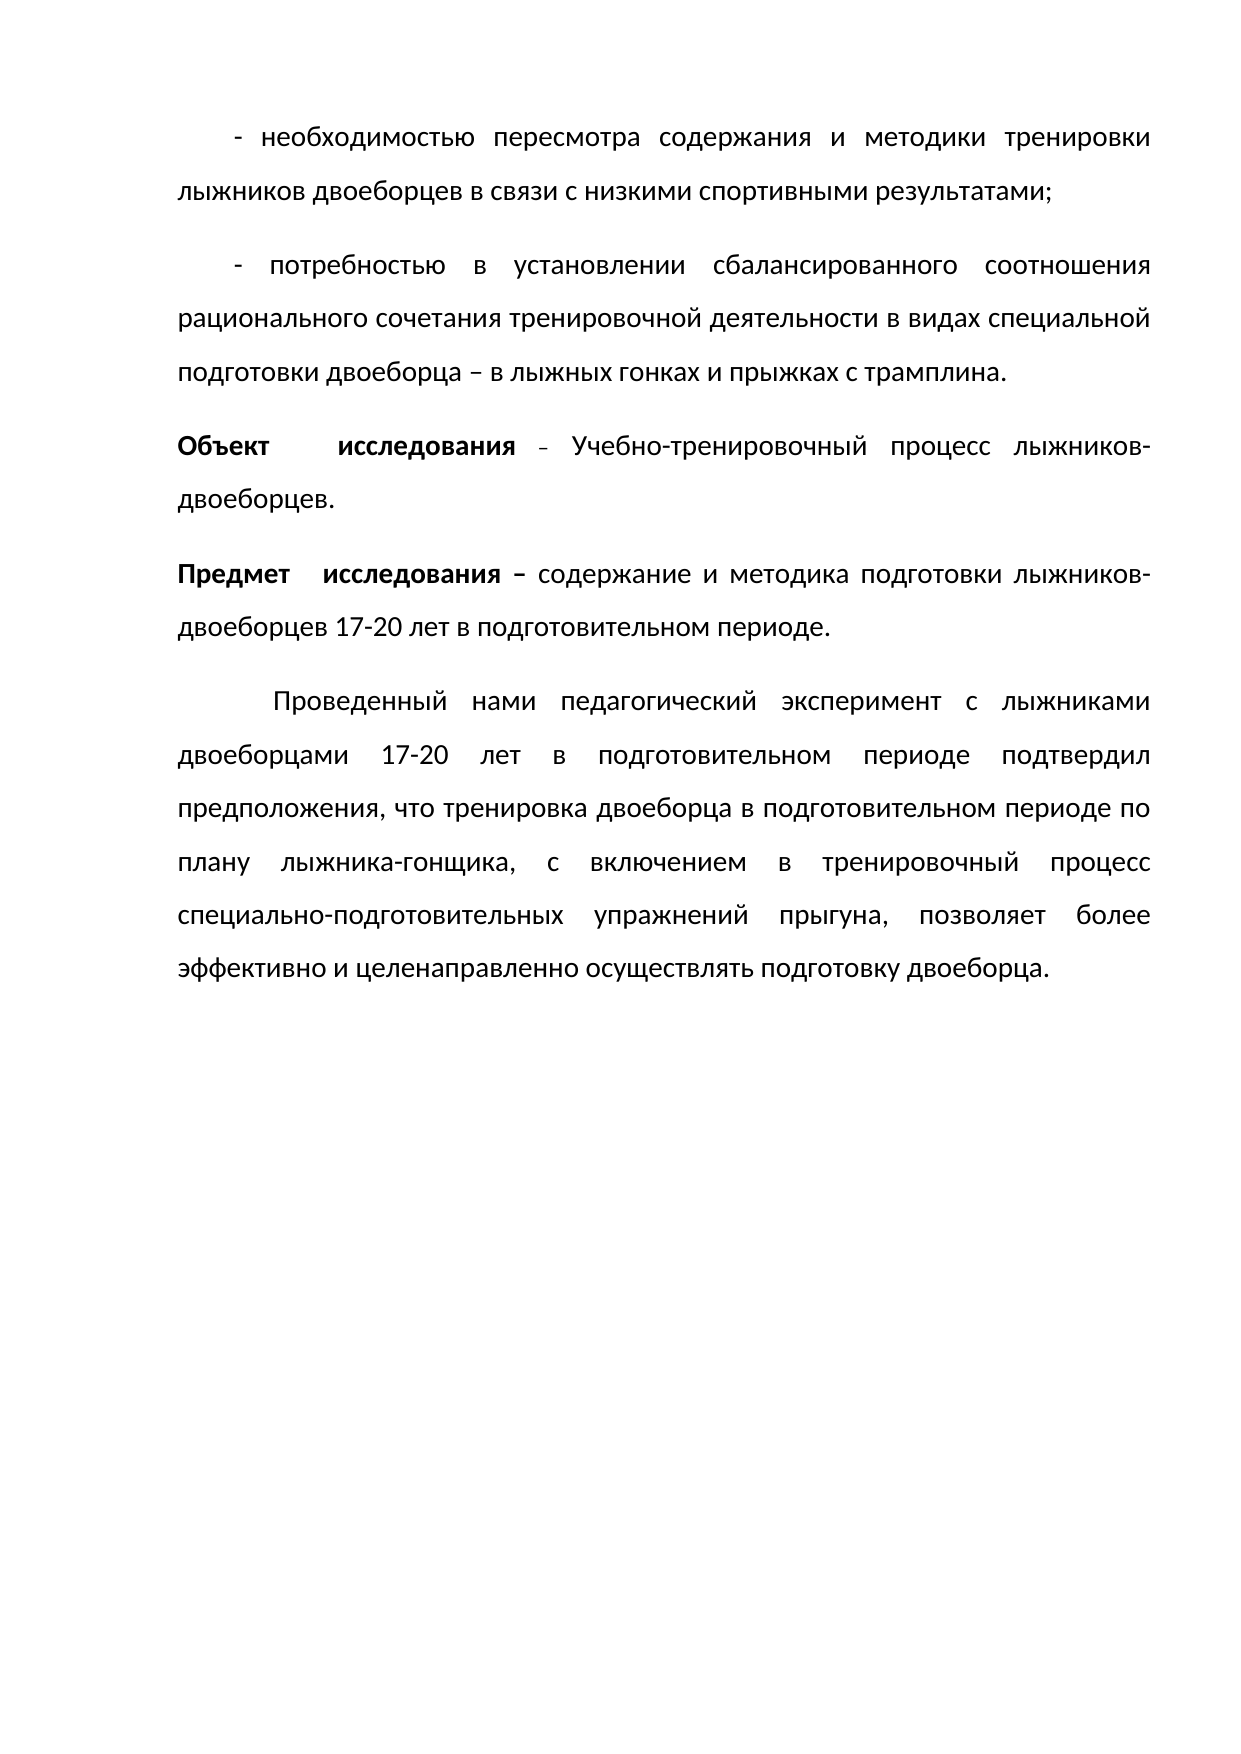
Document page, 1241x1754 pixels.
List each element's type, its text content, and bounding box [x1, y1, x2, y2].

text - потребностью в установлении сбалансированного соотношения рационального сочетания тренировочной деятельности в видах специальной подготовки двоеборца – в лыжных гонках и прыжках с трамплина. [177, 246, 1152, 388]
text Проведенный нами педагогический эксперимент с лыжниками двоеборцами 17-20 лет в подготовительном периоде подтвердил предположения, что тренировка двоеборца в подготовительном периоде по плану лыжника-гонщика, с включением в тренировочный процесс специально-подготовительных упражнений прыгуна, позволяет более эффективно и целенаправленно осуществлять подготовку двоеборца. [177, 682, 1152, 985]
text Объект исследования – Учебно-тренировочный процесс лыжников-двоеборцев. [177, 427, 1152, 516]
text Предмет исследования – содержание и методика подготовки лыжников-двоеборцев 17-20 лет в подготовительном периоде. [177, 555, 1152, 644]
text - необходимостью пересмотра содержания и методики тренировки лыжников двоеборцев в связи с низкими спортивными результатами; [177, 118, 1152, 207]
